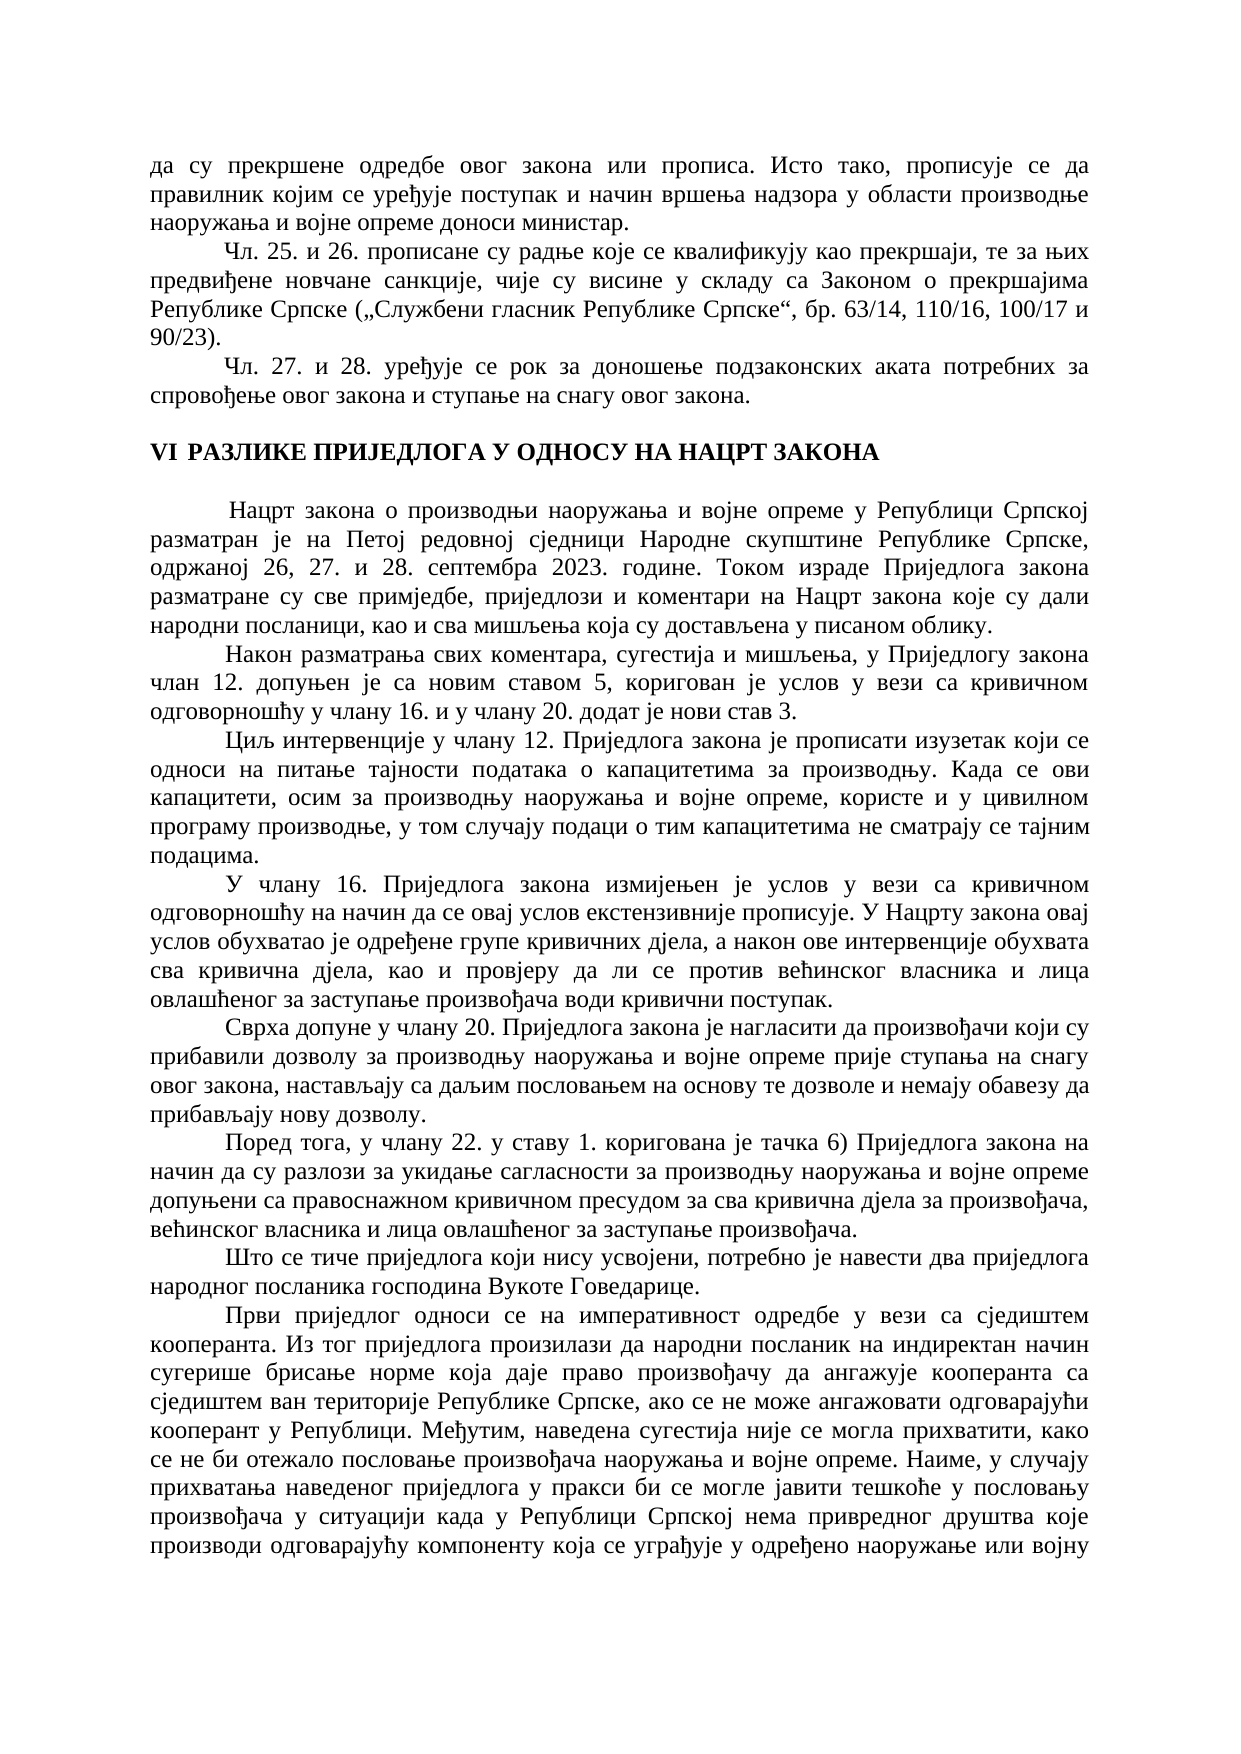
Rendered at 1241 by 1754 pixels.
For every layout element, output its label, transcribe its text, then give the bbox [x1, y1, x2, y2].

text У члану 16. Приједлога закона измијењен је услов у вези са кривичном одговорношћу на начин да се овај услов екстензивније прописује. У Нацрту закона овај услов обухватао је одређене групе кривичних дјела, а након ове интервенције обухвата сва кривична дјела, као и провјеру да ли се против већинског власника и лица овлашћеног за заступање произвођача води кривични поступак. [150, 869, 1090, 1012]
text Сврха допуне у члану 20. Приједлога закона је нагласити да произвођачи који су прибавили дозволу за производњу наоружања и војне опреме прије ступања на снагу овог закона, настављају са даљим пословањем на основу те дозволе и немају обавезу да прибављају нову дозволу. [150, 1012, 1090, 1127]
text VI РАЗЛИКЕ ПРИЈЕДЛОГА У ОДНОСУ НА НАЦРТ ЗАКОНА [150, 437, 1090, 466]
text Нацрт закона о производњи наоружања и војне опреме у Републици Српској разматран је на Петој редовној сједници Народне скупштине Републике Српске, одржаној 26, 27. и 28. септембра 2023. године. Током израде Приједлога закона разматране су све примједбе, приједлози и коментари на Нацрт закона које су дали народни посланици, као и сва мишљења која су достављена у писаном облику. [150, 495, 1090, 639]
text Чл. 25. и 26. прописане су радње које се квалификују као прекршаји, те за њих предвиђене новчане санкције, чије су висине у складу са Законом о прекршајима Републике Српске („Службени гласник Републике Српске“, бр. 63/14, 110/16, 100/17 и 90/23). [150, 236, 1090, 351]
text Поред тога, у члану 22. у ставу 1. коригована је тачка 6) Приједлога закона на начин да су разлози за укидање сагласности за производњу наоружања и војне опреме допуњени са правоснажном кривичном пресудом за сва кривична дјела за произвођача, већинског власника и лица овлашћеног за заступање произвођача. [150, 1127, 1090, 1242]
text Циљ интервенције у члану 12. Приједлога закона је прописати изузетак који се односи на питање тајности података о капацитетима за производњу. Када се ови капацитети, осим за производњу наоружања и војне опреме, користе и у цивилном програму производње, у том случају подаци о тим капацитетима не сматрају се тајним подацима. [150, 725, 1090, 869]
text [150, 1300, 1090, 1559]
text Након разматрања свих коментара, сугестија и мишљења, у Приједлогу закона члан 12. допуњен је са новим ставом 5, коригован је услов у вези са кривичном одговорношћу у члану 16. и у члану 20. додат је нови став 3. [150, 639, 1090, 725]
text Чл. 27. и 28. уређује се рок за доношење подзаконских аката потребних за спровођење овог закона и ступање на снагу овог закона. [150, 351, 1090, 409]
text Што се тиче приједлога који нису усвојени, потребно је навести два приједлога народног посланика господина Вукоте Говедарице. [150, 1242, 1090, 1300]
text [150, 150, 1090, 236]
